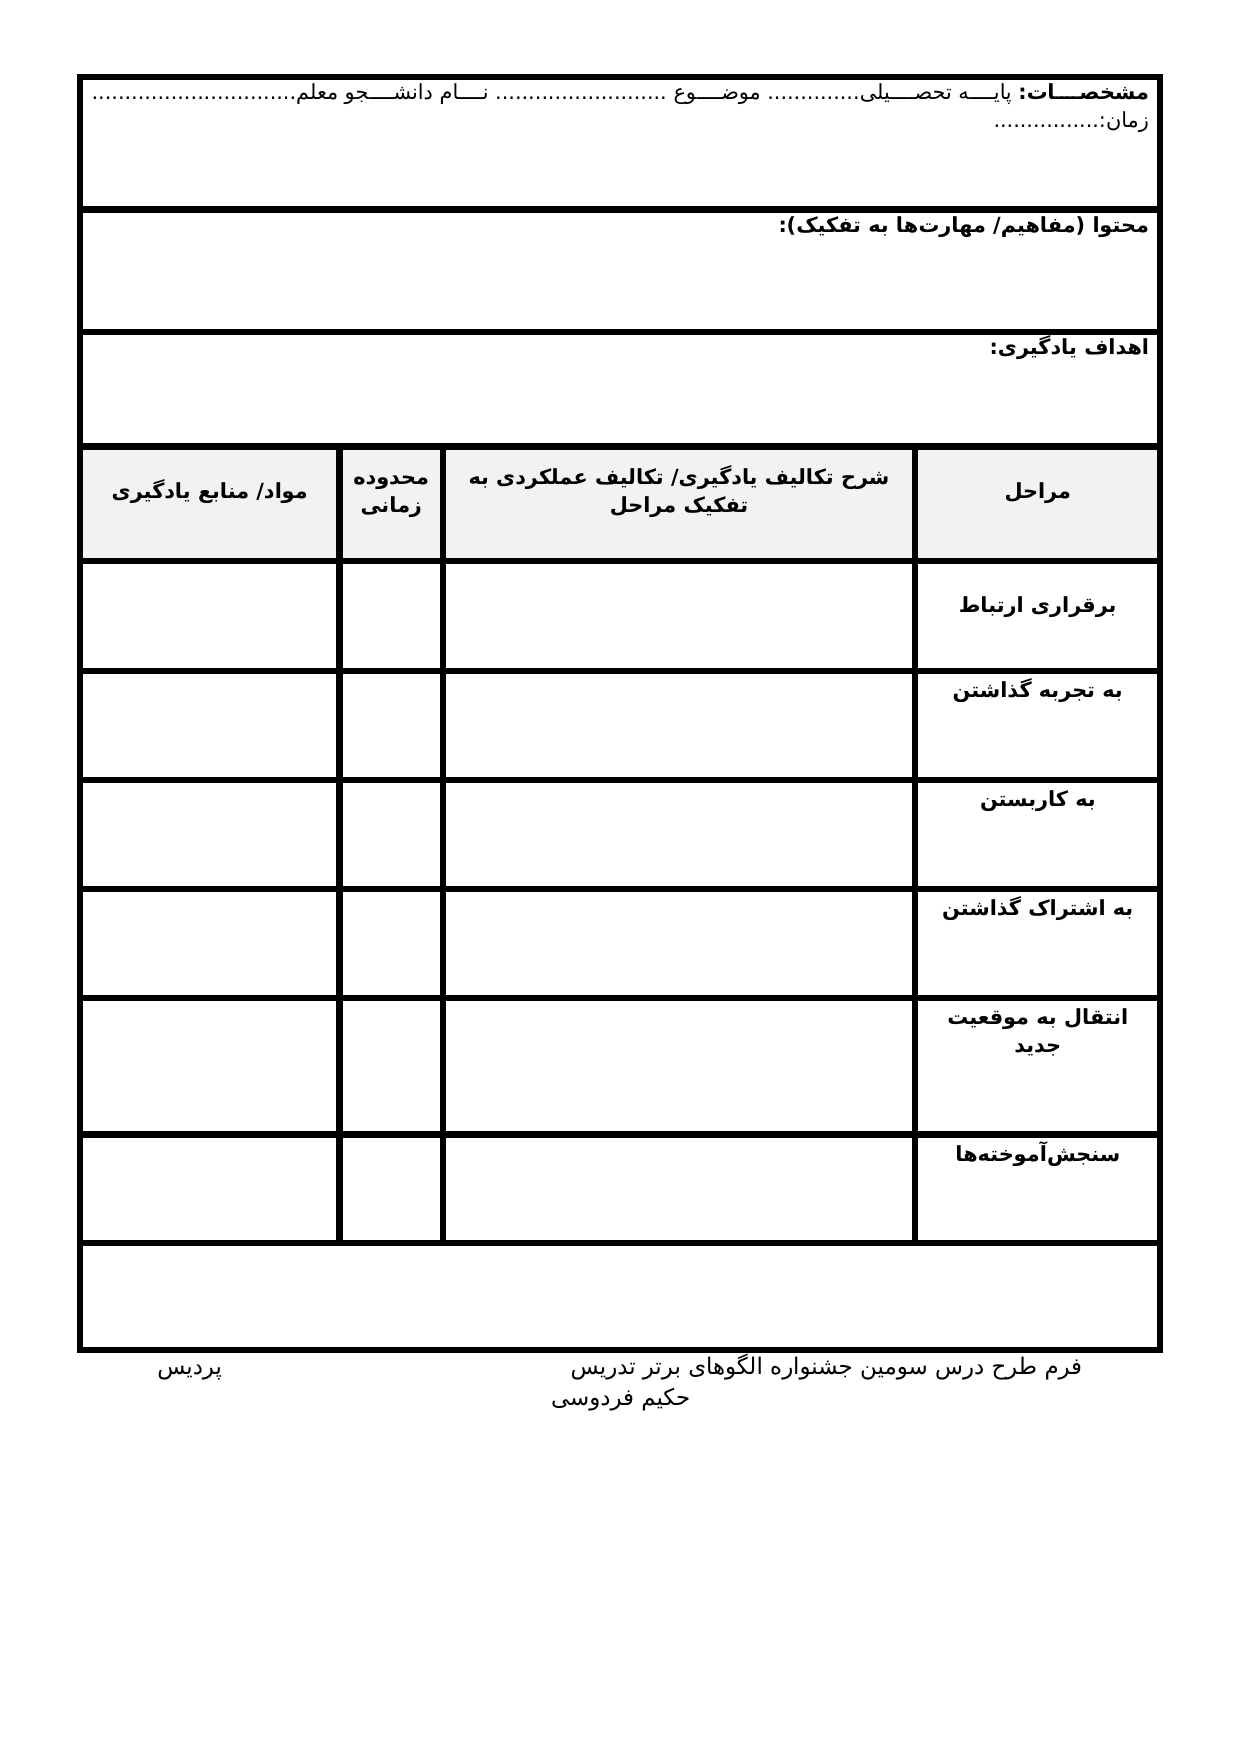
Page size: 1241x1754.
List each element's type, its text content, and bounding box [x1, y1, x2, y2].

table_cell [83, 674, 336, 777]
table_cell [343, 1138, 440, 1240]
table_cell به اشتراک گذاشتن [918, 892, 1157, 994]
table_cell [83, 1246, 1157, 1347]
table_cell مراحل [918, 450, 1157, 558]
table_cell [83, 1001, 336, 1131]
table_cell [446, 564, 912, 668]
table_cell به تجربه گذاشتن [918, 674, 1157, 777]
table_cell [446, 892, 912, 994]
table_cell به کاربستن [918, 783, 1157, 886]
table_cell سنجش‌آموخته‌ها [918, 1138, 1157, 1240]
table_cell [83, 892, 336, 994]
table_cell [83, 1138, 336, 1240]
text فرم طرح درس سومین جشنواره الگوهای برتر تدریس پردیس حکیم فردوسی [150, 1353, 1090, 1411]
table_cell [343, 892, 440, 994]
table_cell محتوا (مفاهیم/ مهارت‌ها به تفکیک): [83, 213, 1157, 329]
table_cell [83, 783, 336, 886]
table_cell [343, 1001, 440, 1131]
table_cell انتقال به موقعیت جدید [918, 1001, 1157, 1131]
table_cell [83, 564, 336, 668]
table_cell محدوده زمانی [343, 450, 440, 558]
table_cell برقراری ارتباط [918, 564, 1157, 668]
table_cell [446, 783, 912, 886]
table_cell [446, 1001, 912, 1131]
table_cell [343, 783, 440, 886]
table_cell [446, 1138, 912, 1240]
table_cell [446, 674, 912, 777]
table_header مشخصات: پایه تحصیلی.............. موضوع .......................... نام دانشجو معلم............................... زمان:................ [83, 80, 1157, 206]
table_cell [343, 674, 440, 777]
table_cell مواد/ منابع یادگیری [83, 450, 336, 558]
table_cell [343, 564, 440, 668]
table_cell شرح تکالیف یادگیری/ تکالیف عملکردی به تفکیک مراحل [446, 450, 912, 558]
table_cell اهداف یادگیری: [83, 335, 1157, 443]
